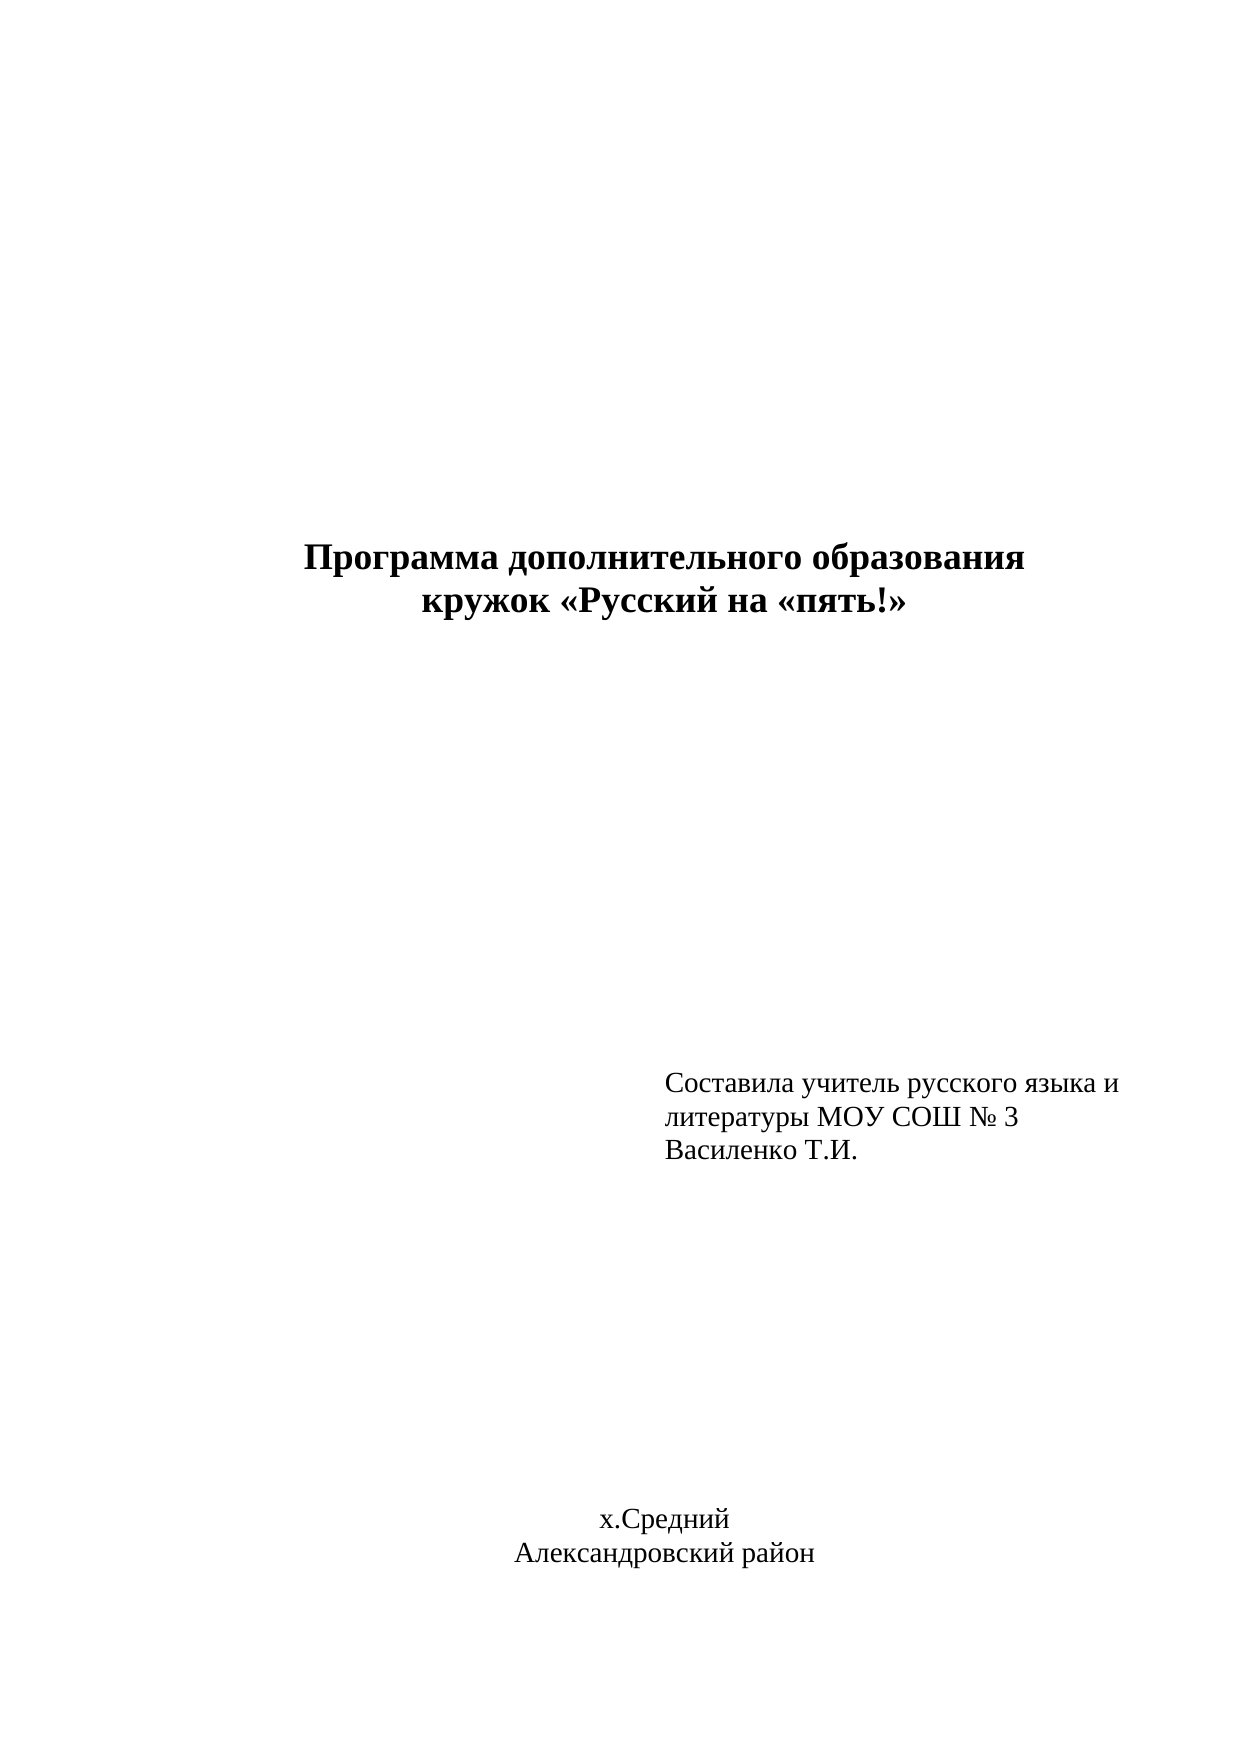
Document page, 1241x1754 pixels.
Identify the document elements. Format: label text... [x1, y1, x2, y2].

text Василенко Т.И. [664, 1132, 1152, 1166]
text кружок «Русский на «пять!» [177, 577, 1152, 621]
text х.Средний [177, 1501, 1152, 1535]
text Составила учитель русского языка и литературы МОУ СОШ № 3 [664, 1065, 1152, 1132]
text Александровский район [177, 1535, 1152, 1568]
text Программа дополнительного образования [177, 534, 1152, 577]
